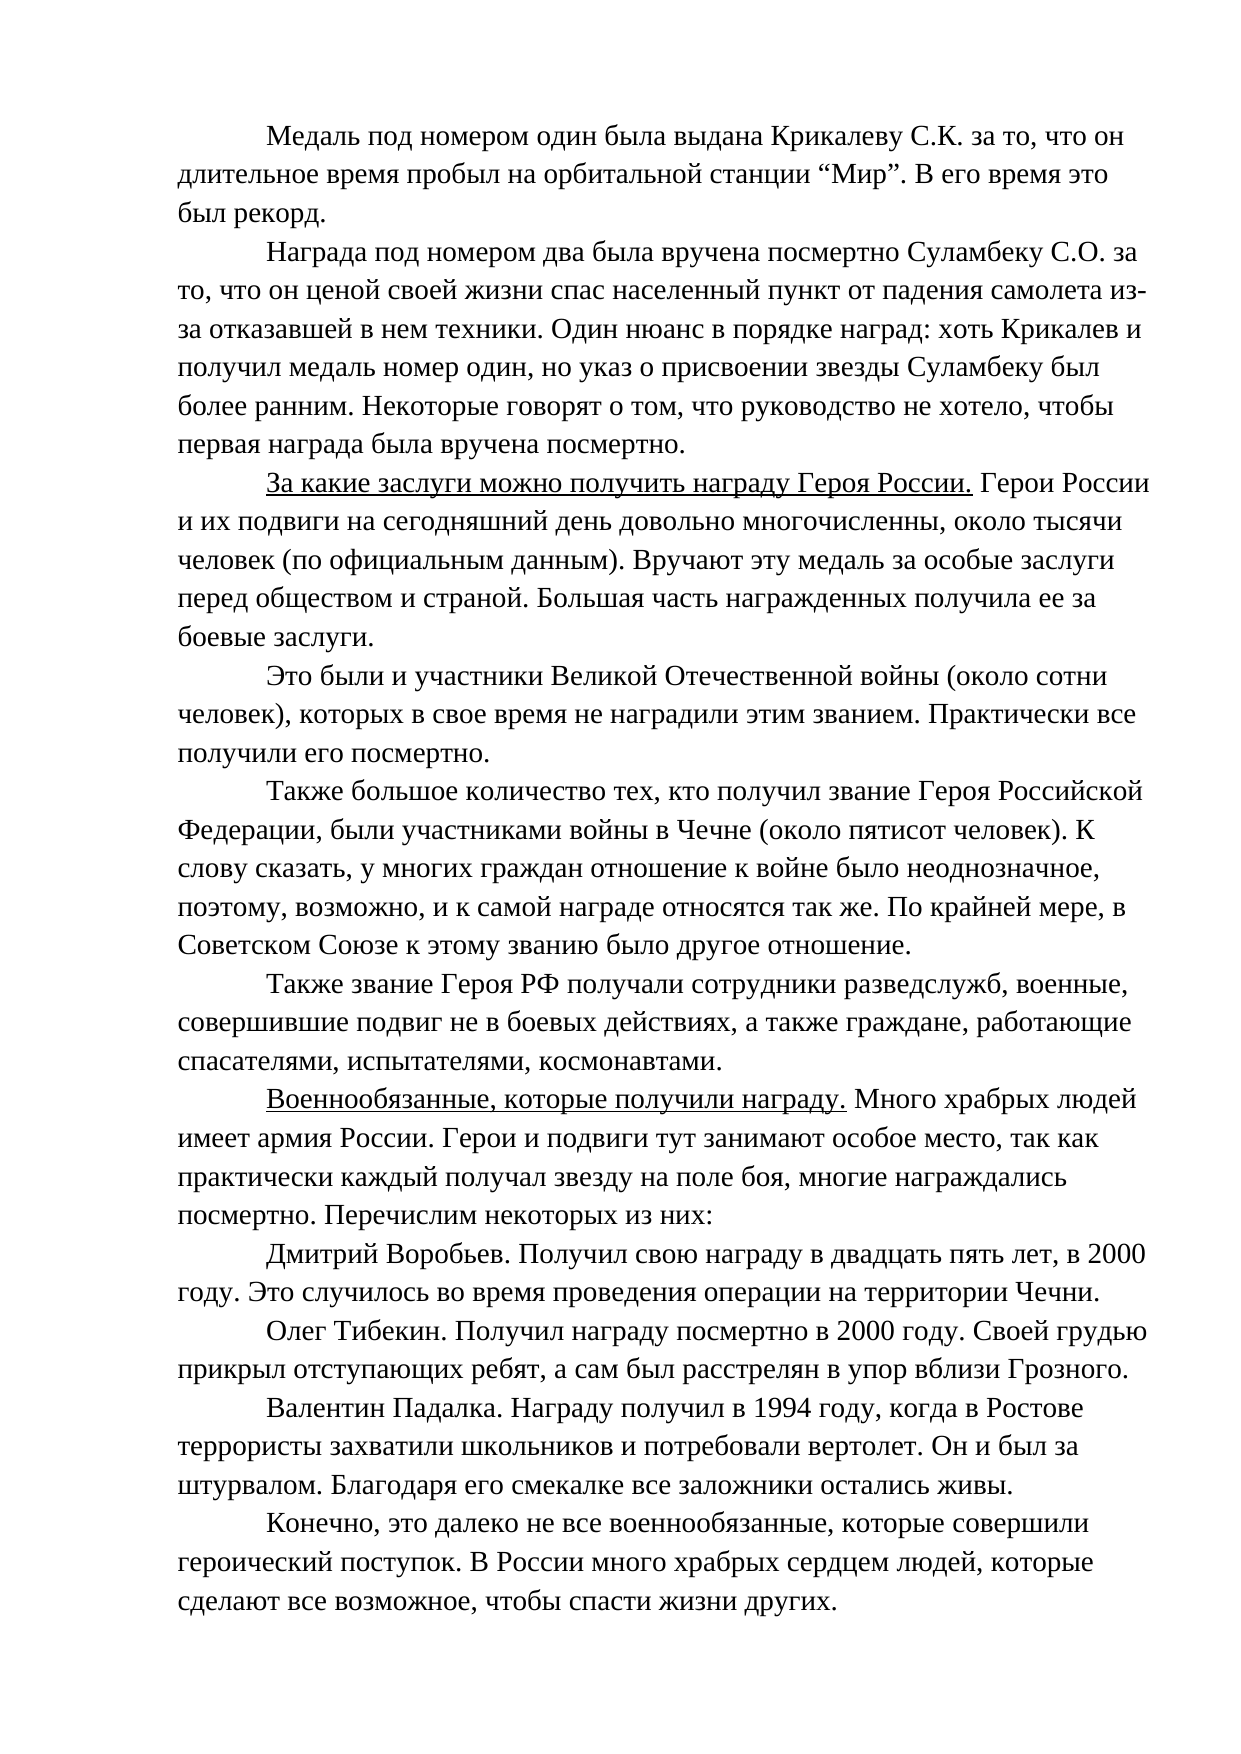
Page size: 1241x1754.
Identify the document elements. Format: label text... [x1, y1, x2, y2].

text Также большое количество тех, кто получил звание Героя Российской Федерации, были участниками войны в Чечне (около пятисот человек). К слову сказать, у многих граждан отношение к войне было неоднозначное, поэтому, возможно, и к самой награде относятся так же. По крайней мере, в Советском Союзе к этому званию было другое отношение. [177, 773, 1152, 961]
text Военнообязанные, которые получили награду. Много храбрых людей имеет армия России. Герои и подвиги тут занимают особое место, так как практически каждый получал звезду на поле боя, многие награждались посмертно. Перечислим некоторых из них: [177, 1082, 1152, 1231]
text Конечно, это далеко не все военнообязанные, которые совершили героический поступок. В России много храбрых сердцем людей, которые сделают все возможное, чтобы спасти жизни других. [177, 1506, 1152, 1616]
text За какие заслуги можно получить награду Героя России. Герои России и их подвиги на сегодняшний день довольно многочисленны, около тысячи человек (по официальным данным). Вручают эту медаль за особые заслуги перед обществом и страной. Большая часть награжденных получила ее за боевые заслуги. [177, 465, 1152, 653]
text Медаль под номером один была выдана Крикалеву С.К. за то, что он длительное время пробыл на орбитальной станции “Мир”. В его время это был рекорд. [177, 118, 1152, 229]
text Награда под номером два была вручена посмертно Суламбеку С.О. за то, что он ценой своей жизни спас населенный пункт от падения самолета из-за отказавшей в нем техники. Один нюанс в порядке наград: хоть Крикалев и получил медаль номер один, но указ о присвоении звезды Суламбеку был более ранним. Некоторые говорят о том, что руководство не хотело, чтобы первая награда была вручена посмертно. [177, 234, 1152, 460]
text Также звание Героя РФ получали сотрудники разведслужб, военные, совершившие подвиг не в боевых действиях, а также граждане, работающие спасателями, испытателями, космонавтами. [177, 966, 1152, 1077]
text Валентин Падалка. Награду получил в 1994 году, когда в Ростове террористы захватили школьников и потребовали вертолет. Он и был за штурвалом. Благодаря его смекалке все заложники остались живы. [177, 1390, 1152, 1501]
text Это были и участники Великой Отечественной войны (около сотни человек), которых в свое время не наградили этим званием. Практически все получили его посмертно. [177, 658, 1152, 768]
text Дмитрий Воробьев. Получил свою награду в двадцать пять лет, в 2000 году. Это случилось во время проведения операции на территории Чечни. [177, 1236, 1152, 1308]
text Олег Тибекин. Получил награду посмертно в 2000 году. Своей грудью прикрыл отступающих ребят, а сам был расстрелян в упор вблизи Грозного. [177, 1313, 1152, 1385]
